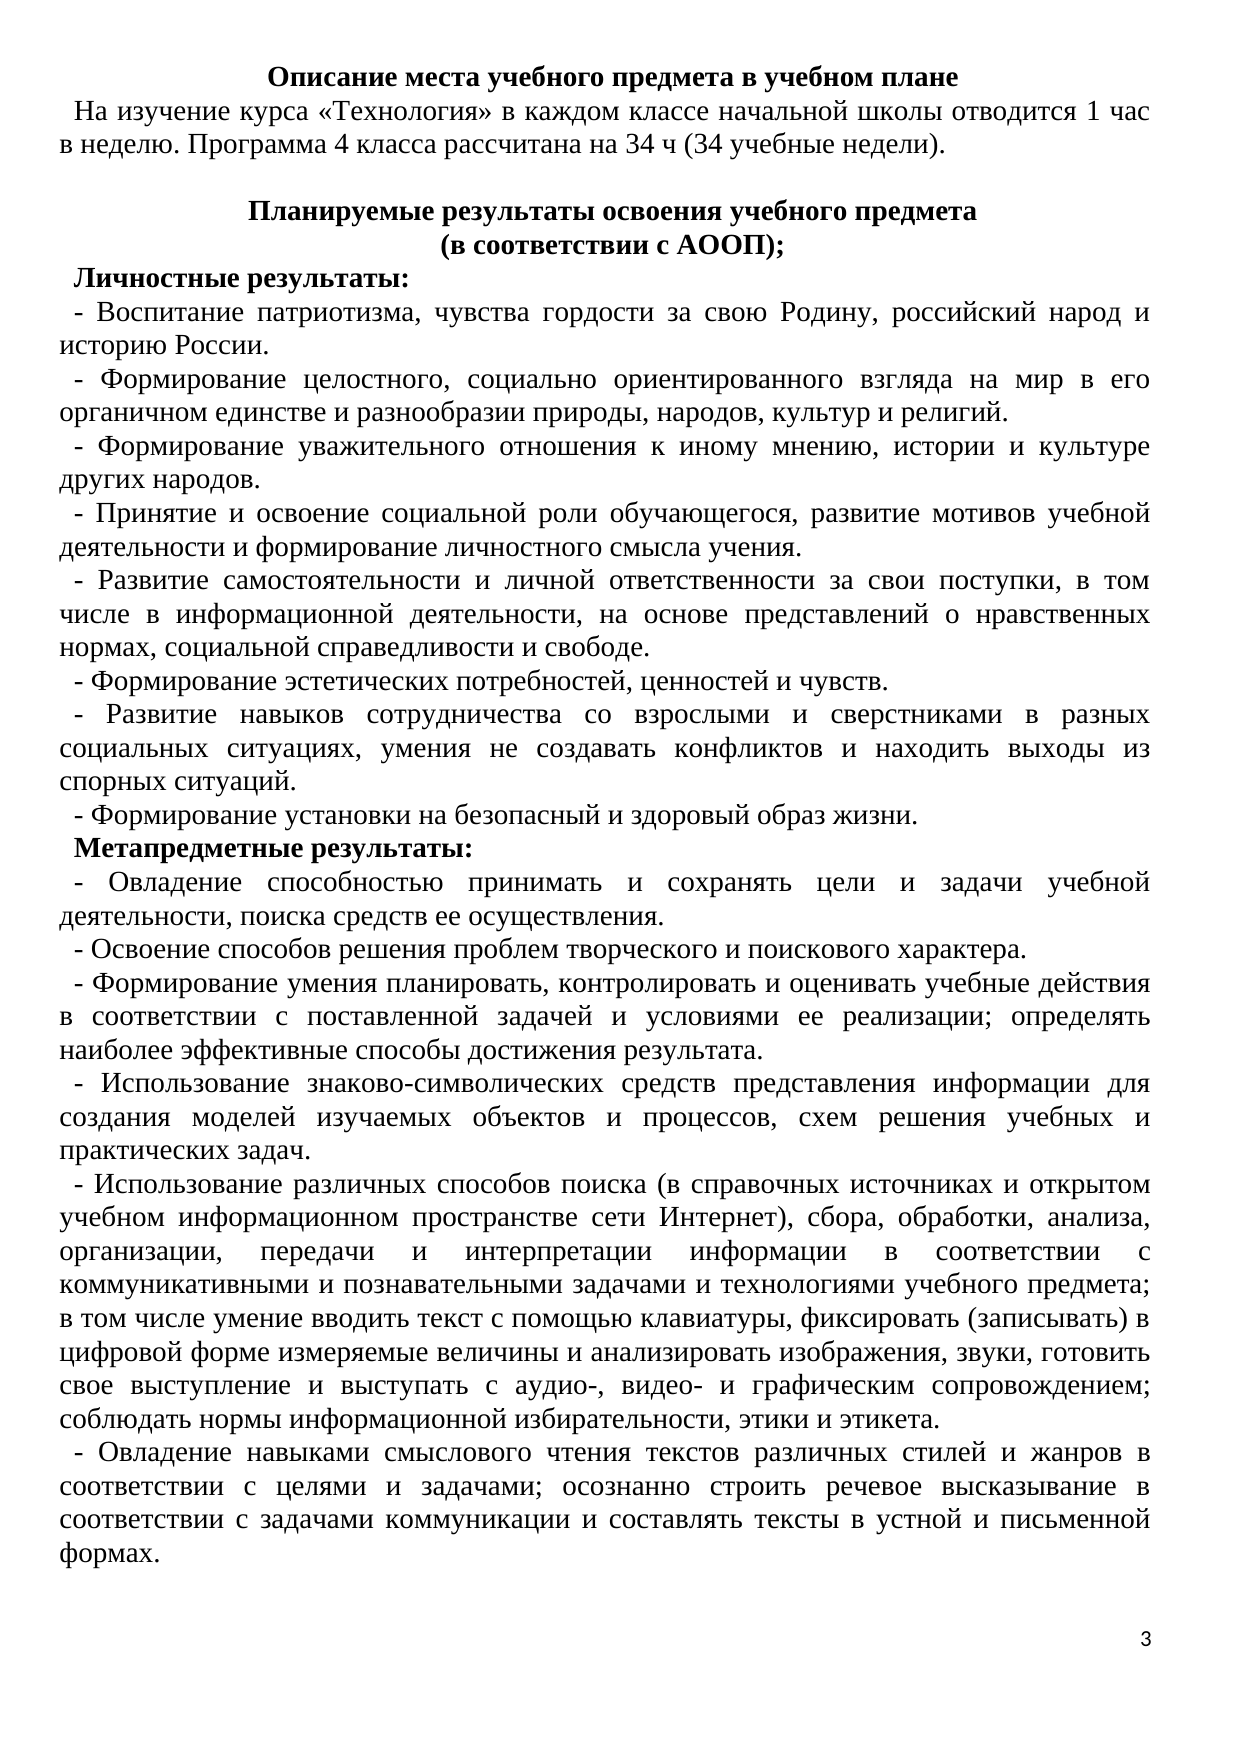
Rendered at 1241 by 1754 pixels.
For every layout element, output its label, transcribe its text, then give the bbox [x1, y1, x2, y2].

text Описание места учебного предмета в учебном плане [59, 59, 1152, 93]
text - Развитие самостоятельности и личной ответственности за свои поступки, в том числе в информационной деятельности, на основе представлений о нравственных нормах, социальной справедливости и свободе. [59, 562, 1152, 663]
text - Формирование умения планировать, контролировать и оценивать учебные действия в соответствии с поставленной задачей и условиями ее реализации; определять наиболее эффективные способы достижения результата. [59, 965, 1152, 1065]
text - Овладение способностью принимать и сохранять цели и задачи учебной деятельности, поиска средств ее осуществления. [59, 864, 1152, 931]
text Метапредметные результаты: [59, 831, 1152, 864]
text - Использование знаково-символических средств представления информации для создания моделей изучаемых объектов и процессов, схем решения учебных и практических задач. [59, 1065, 1152, 1166]
text На изучение курса «Технология» в каждом классе начальной школы отводится 1 час в неделю. Программа 4 класса рассчитана на 34 ч (34 учебные недели). [59, 93, 1152, 160]
text - Формирование установки на безопасный и здоровый образ жизни. [59, 797, 1152, 831]
text - Развитие навыков сотрудничества со взрослыми и сверстниками в разных социальных ситуациях, умения не создавать конфликтов и находить выходы из спорных ситуаций. [59, 696, 1152, 797]
text - Формирование целостного, социально ориентированного взгляда на мир в его органичном единстве и разнообразии природы, народов, культур и религий. [59, 361, 1152, 428]
text Планируемые результаты освоения учебного предмета [59, 193, 1152, 227]
text - Овладение навыками смыслового чтения текстов различных стилей и жанров в соответствии с целями и задачами; осознанно строить речевое высказывание в соответствии с задачами коммуникации и составлять тексты в устной и письменной формах. [59, 1434, 1152, 1568]
text Личностные результаты: [59, 260, 1152, 294]
text (в соответствии с АООП); [59, 227, 1152, 260]
text - Воспитание патриотизма, чувства гордости за свою Родину, российский народ и историю России. [59, 294, 1152, 361]
text - Освоение способов решения проблем творческого и поискового характера. [59, 931, 1152, 965]
text - Формирование эстетических потребностей, ценностей и чувств. [59, 663, 1152, 696]
text - Принятие и освоение социальной роли обучающегося, развитие мотивов учебной деятельности и формирование личностного смысла учения. [59, 495, 1152, 562]
text - Формирование уважительного отношения к иному мнению, истории и культуре других народов. [59, 428, 1152, 495]
text - Использование различных способов поиска (в справочных источниках и открытом учебном информационном пространстве сети Интернет), сбора, обработки, анализа, организации, передачи и интерпретации информации в соответствии с коммуникативными и познавательными задачами и технологиями учебного предмета; в том числе умение вводить текст с помощью клавиатуры, фиксировать (записывать) в цифровой форме измеряемые величины и анализировать изображения, звуки, готовить свое выступление и выступать с аудио-, видео- и графическим сопровождением; соблюдать нормы информационной избирательности, этики и этикета. [59, 1166, 1152, 1434]
